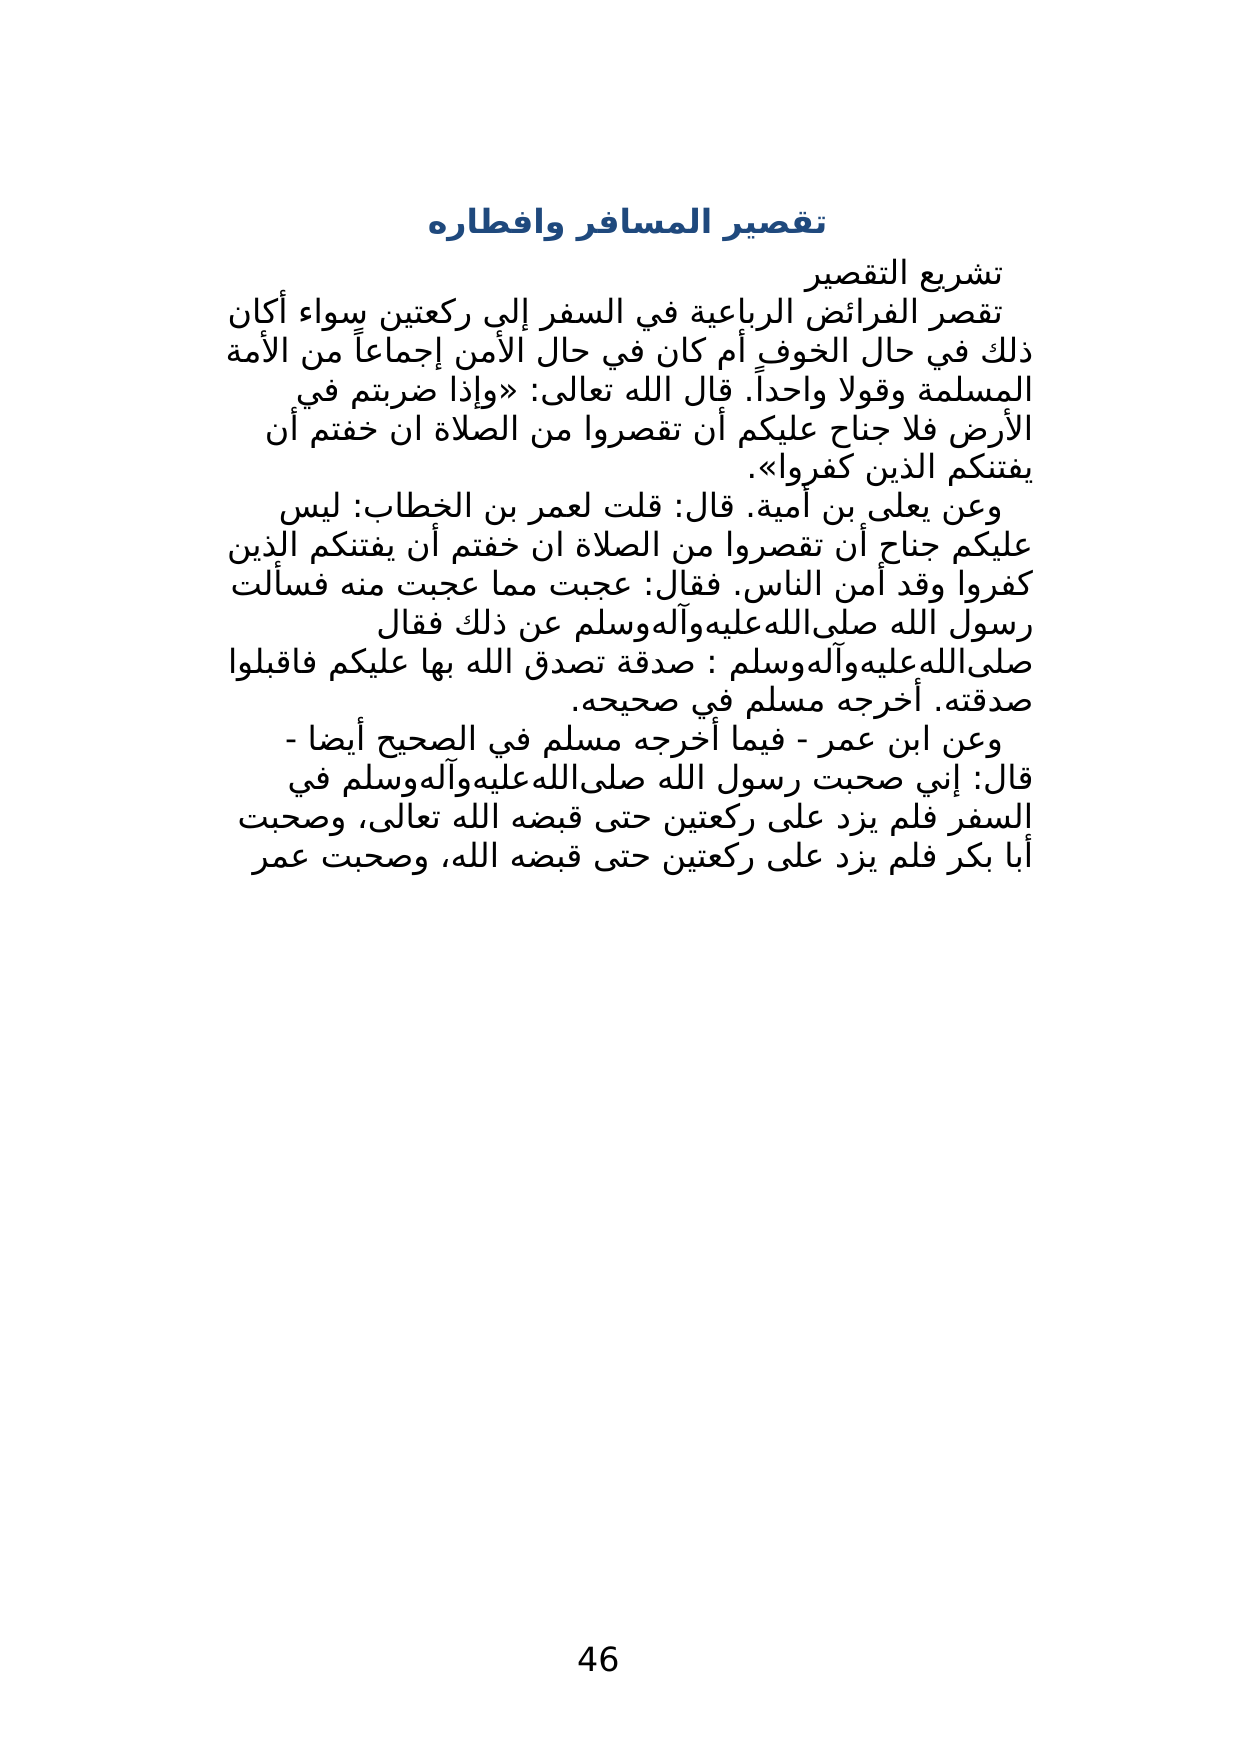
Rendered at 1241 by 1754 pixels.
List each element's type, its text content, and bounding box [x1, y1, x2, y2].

subtitle تقصير المسافر وافطاره [222, 202, 1033, 241]
text تشريع التقصير [222, 253, 1033, 292]
text وعن يعلى بن أمية. قال: قلت لعمر بن الخطاب: ليس عليكم جناح أن تقصروا من الصلاة ان خفتم أن يفتنكم الذين كفروا وقد أمن الناس. فقال: عجبت مما عجبت منه فسألت رسول الله صلى‌الله‌عليه‌وآله‌وسلم عن ذلك فقال صلى‌الله‌عليه‌وآله‌وسلم : صدقة تصدق الله بها عليكم فاقبلوا صدقته. أخرجه مسلم في صحيحه. [222, 487, 1033, 720]
text تقصر الفرائض الرباعية في السفر إلى ركعتين سواء أكان ذلك في حال الخوف أم كان في حال الأمن إجماعاً من الأمة المسلمة وقولا واحداً. قال الله تعالى: «وإذا ضربتم في الأرض فلا جناح عليكم أن تقصروا من الصلاة ان خفتم أن يفتنكم الذين كفروا». [222, 292, 1033, 487]
text وعن ابن عمر - فيما أخرجه مسلم في الصحيح أيضا - قال: إني صحبت رسول الله صلى‌الله‌عليه‌وآله‌وسلم في السفر فلم يزد على ركعتين حتى قبضه الله تعالى، وصحبت أبا بكر فلم يزد على ركعتين حتى قبضه الله، وصحبت عمر [222, 720, 1033, 875]
